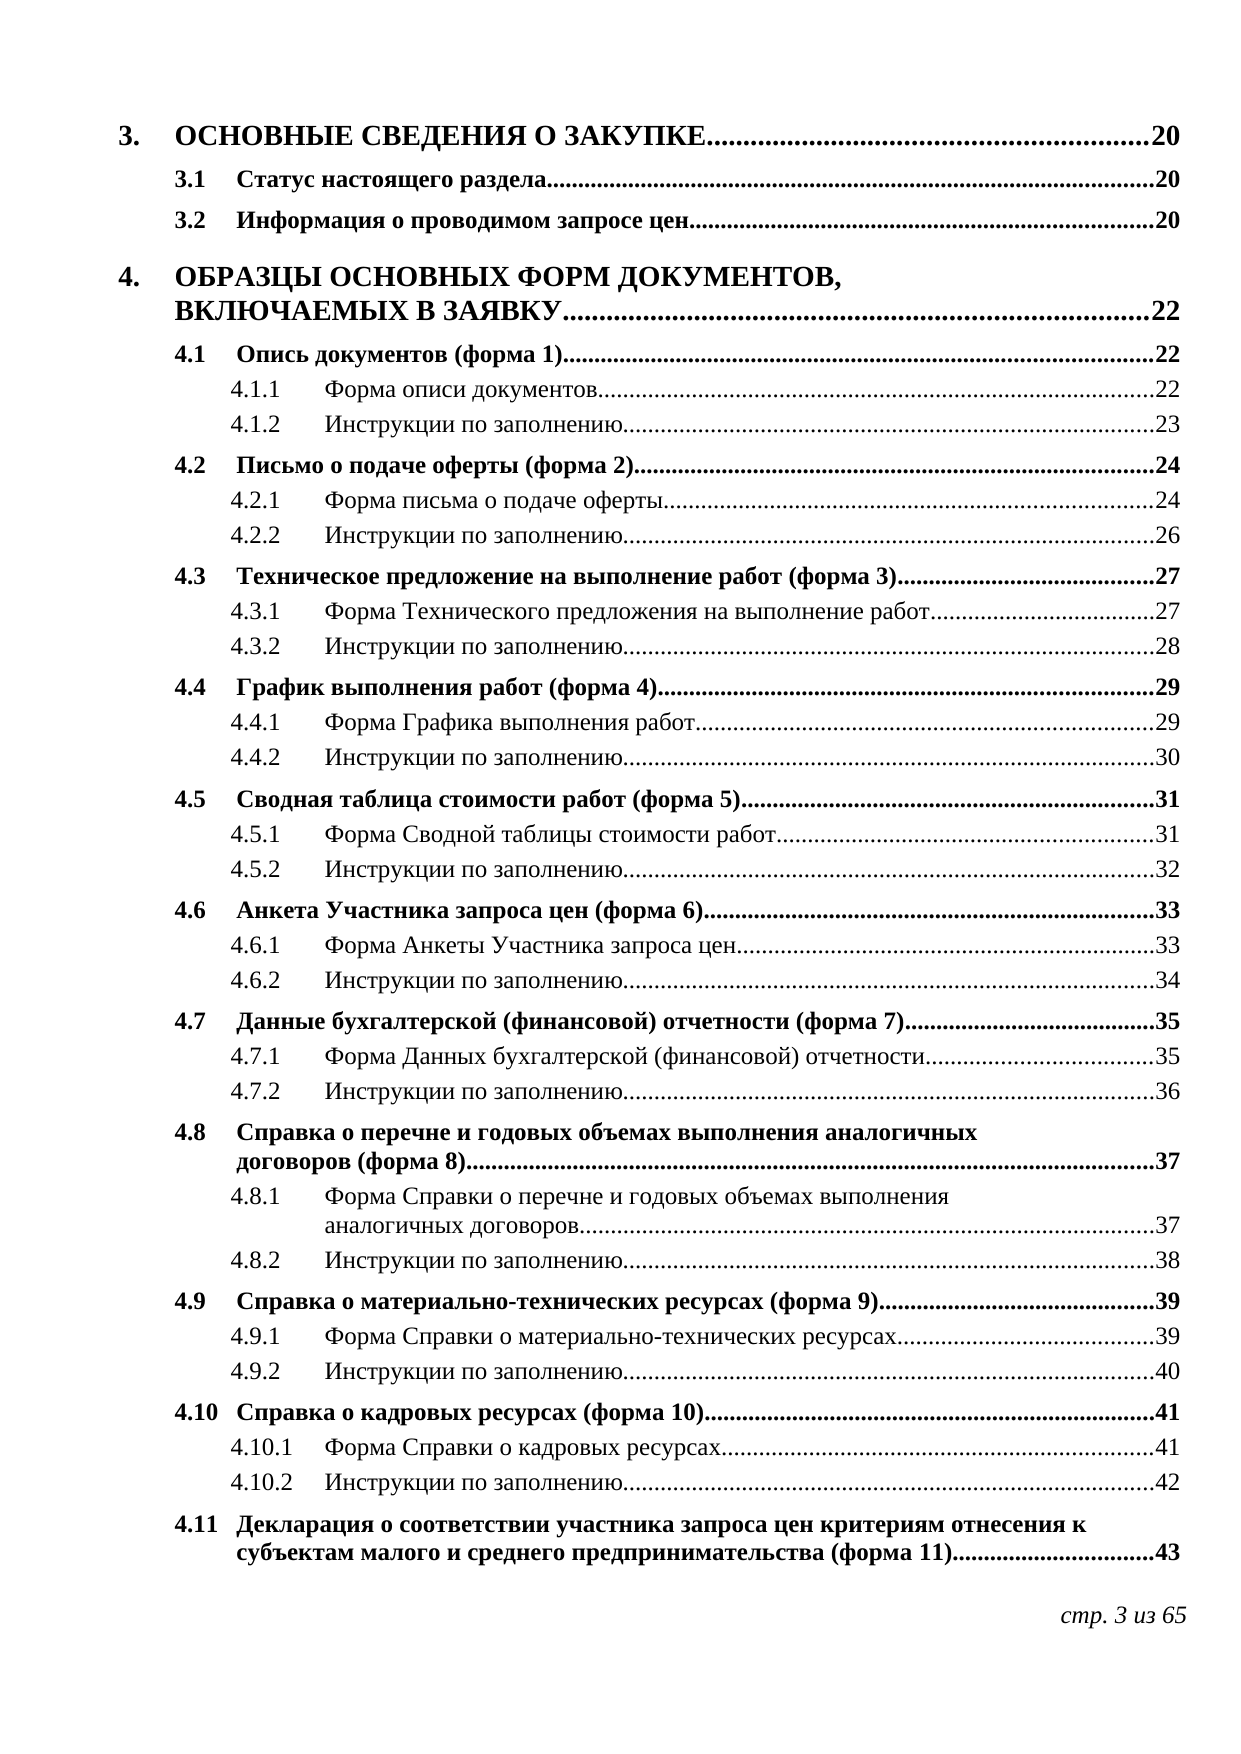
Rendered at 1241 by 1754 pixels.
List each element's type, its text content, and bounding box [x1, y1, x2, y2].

text 3.2 Информация о проводимом запросе цен 20 [174, 205, 1093, 234]
text 4.9 Справка о материально-технических ресурсах (форма 9) 39 [174, 1286, 1093, 1315]
text 4.2 Письмо о подаче оферты (форма 2) 24 [174, 450, 1093, 479]
text 4.9.2 Инструкции по заполнению 40 [230, 1356, 1063, 1385]
text 4.3 Техническое предложение на выполнение работ (форма 3) 27 [174, 561, 1093, 590]
text 4.7.1 Форма Данных бухгалтерской (финансовой) отчетности 35 [230, 1041, 1063, 1070]
text 4.2.2 Инструкции по заполнению 26 [230, 520, 1063, 549]
text 4.4.2 Инструкции по заполнению 30 [230, 742, 1063, 771]
text 4.1.1 Форма описи документов 22 [230, 374, 1063, 402]
text 4.4 График выполнения работ (форма 4) 29 [174, 672, 1093, 701]
text 4.8 Справка о перечне и годовых объемах выполнения аналогичных договоров (форма 8) 37 [174, 1117, 1093, 1175]
text 4.5 Сводная таблица стоимости работ (форма 5) 31 [174, 784, 1093, 812]
text 4.11 Декларация о соответствии участника запроса цен критериям отнесения к субъектам малого и среднего предпринимательства (форма 11) 43 [174, 1509, 1093, 1566]
text 4.2.1 Форма письма о подаче оферты 24 [230, 485, 1063, 514]
text 4.7.2 Инструкции по заполнению 36 [230, 1076, 1063, 1105]
text 4.4.1 Форма Графика выполнения работ 29 [230, 707, 1063, 736]
text 3. ОСНОВНЫЕ СВЕДЕНИЯ О ЗАКУПКЕ 20 [118, 118, 1063, 152]
text 4.10.1 Форма Справки о кадровых ресурсах 41 [230, 1432, 1063, 1461]
text 4.6 Анкета Участника запроса цен (форма 6) 33 [174, 895, 1093, 924]
text 3.1 Статус настоящего раздела 20 [174, 164, 1093, 193]
text 4.10.2 Инструкции по заполнению 42 [230, 1467, 1063, 1496]
text 4.9.1 Форма Справки о материально-технических ресурсах 39 [230, 1321, 1063, 1350]
text 4.1.2 Инструкции по заполнению 23 [230, 409, 1063, 437]
text 4.5.1 Форма Сводной таблицы стоимости работ 31 [230, 819, 1063, 847]
text 4.6.1 Форма Анкеты Участника запроса цен 33 [230, 930, 1063, 959]
text 4.3.2 Инструкции по заполнению 28 [230, 631, 1063, 660]
text 4.3.1 Форма Технического предложения на выполнение работ 27 [230, 596, 1063, 625]
text 4.8.2 Инструкции по заполнению 38 [230, 1245, 1063, 1274]
text 4.5.2 Инструкции по заполнению 32 [230, 854, 1063, 882]
text 4.10 Справка о кадровых ресурсах (форма 10) 41 [174, 1397, 1093, 1426]
text 4.8.1 Форма Справки о перечне и годовых объемах выполнения аналогичных договоров 37 [230, 1181, 1063, 1239]
text 4.7 Данные бухгалтерской (финансовой) отчетности (форма 7) 35 [174, 1006, 1093, 1035]
text 4.1 Опись документов (форма 1) 22 [174, 339, 1093, 367]
text 4. Образцы основных форм документов, включаемых в заявку 22 [118, 259, 1063, 326]
text 4.6.2 Инструкции по заполнению 34 [230, 965, 1063, 994]
